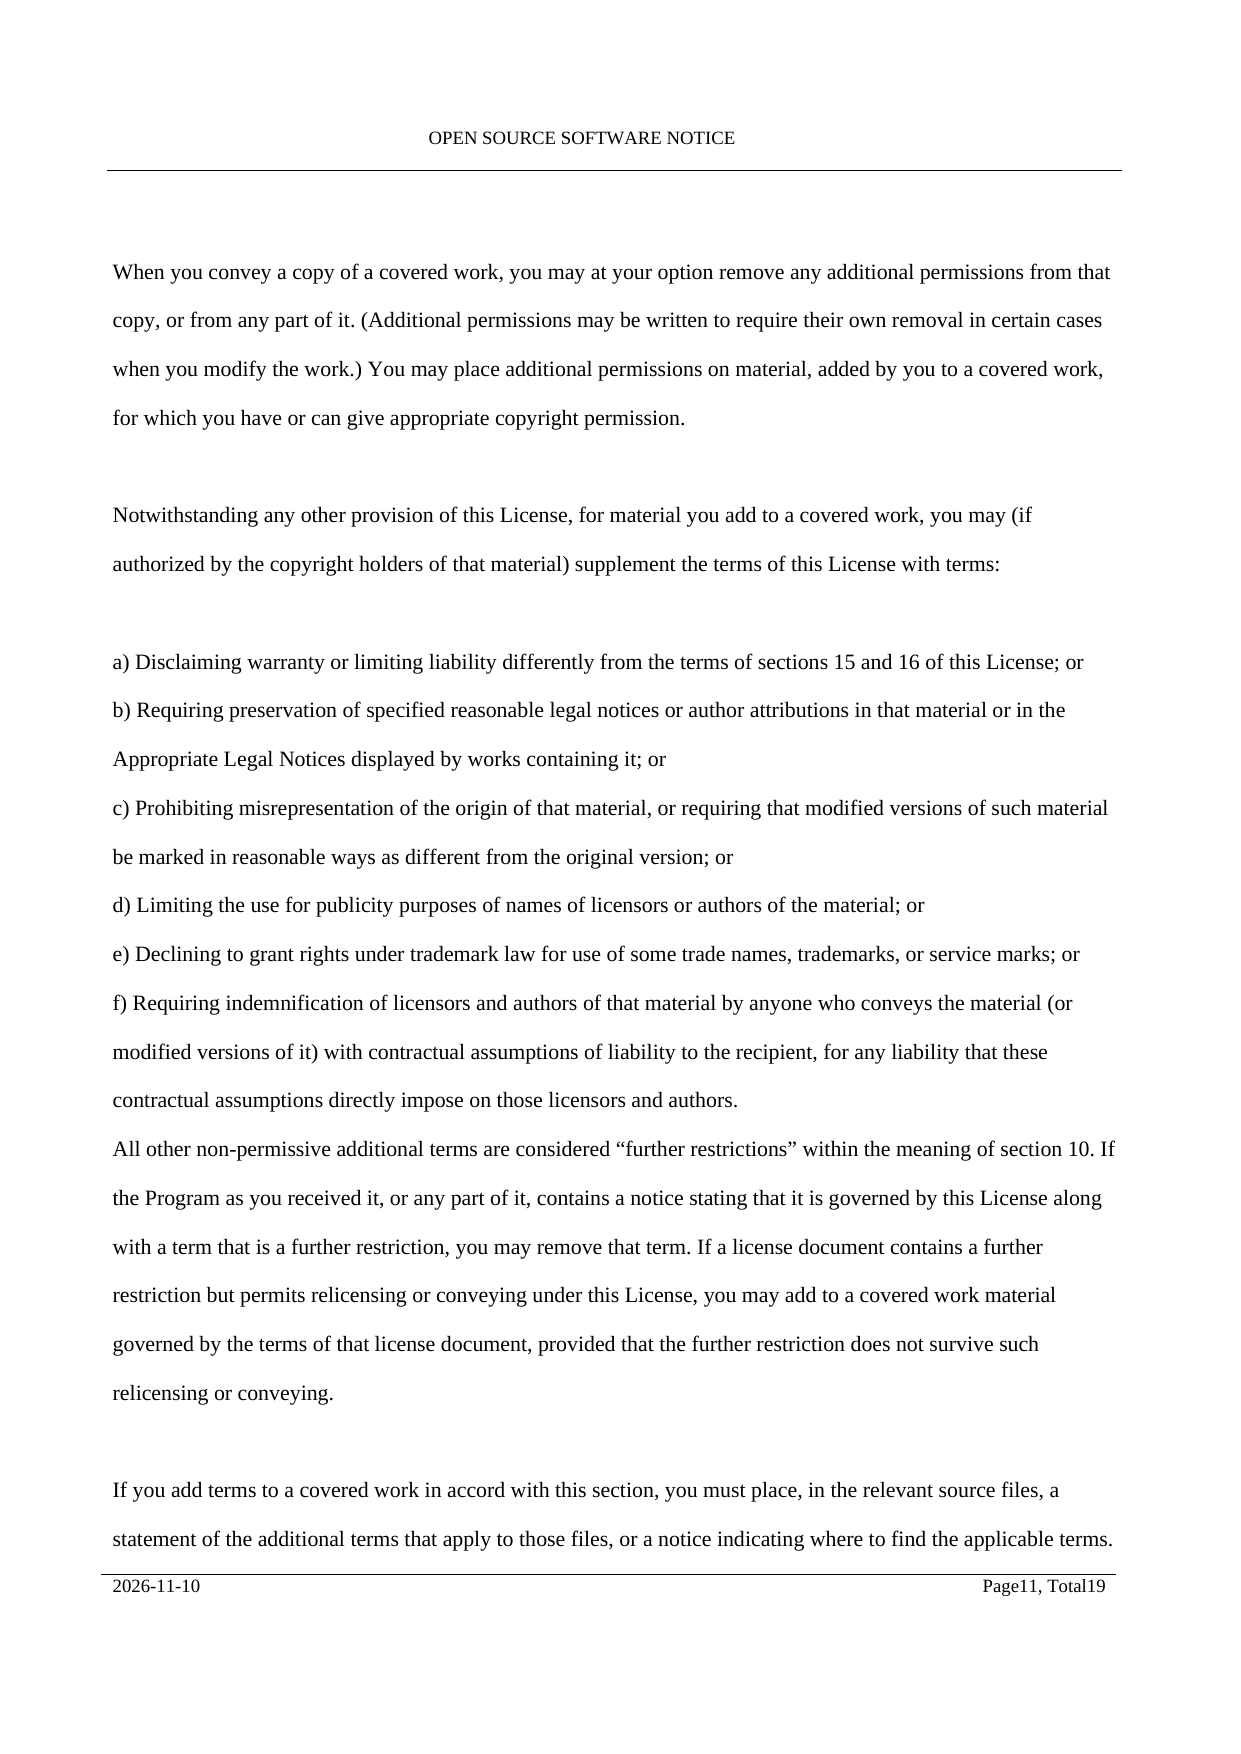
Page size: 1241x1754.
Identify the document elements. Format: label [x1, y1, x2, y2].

text [112, 206, 1128, 1555]
